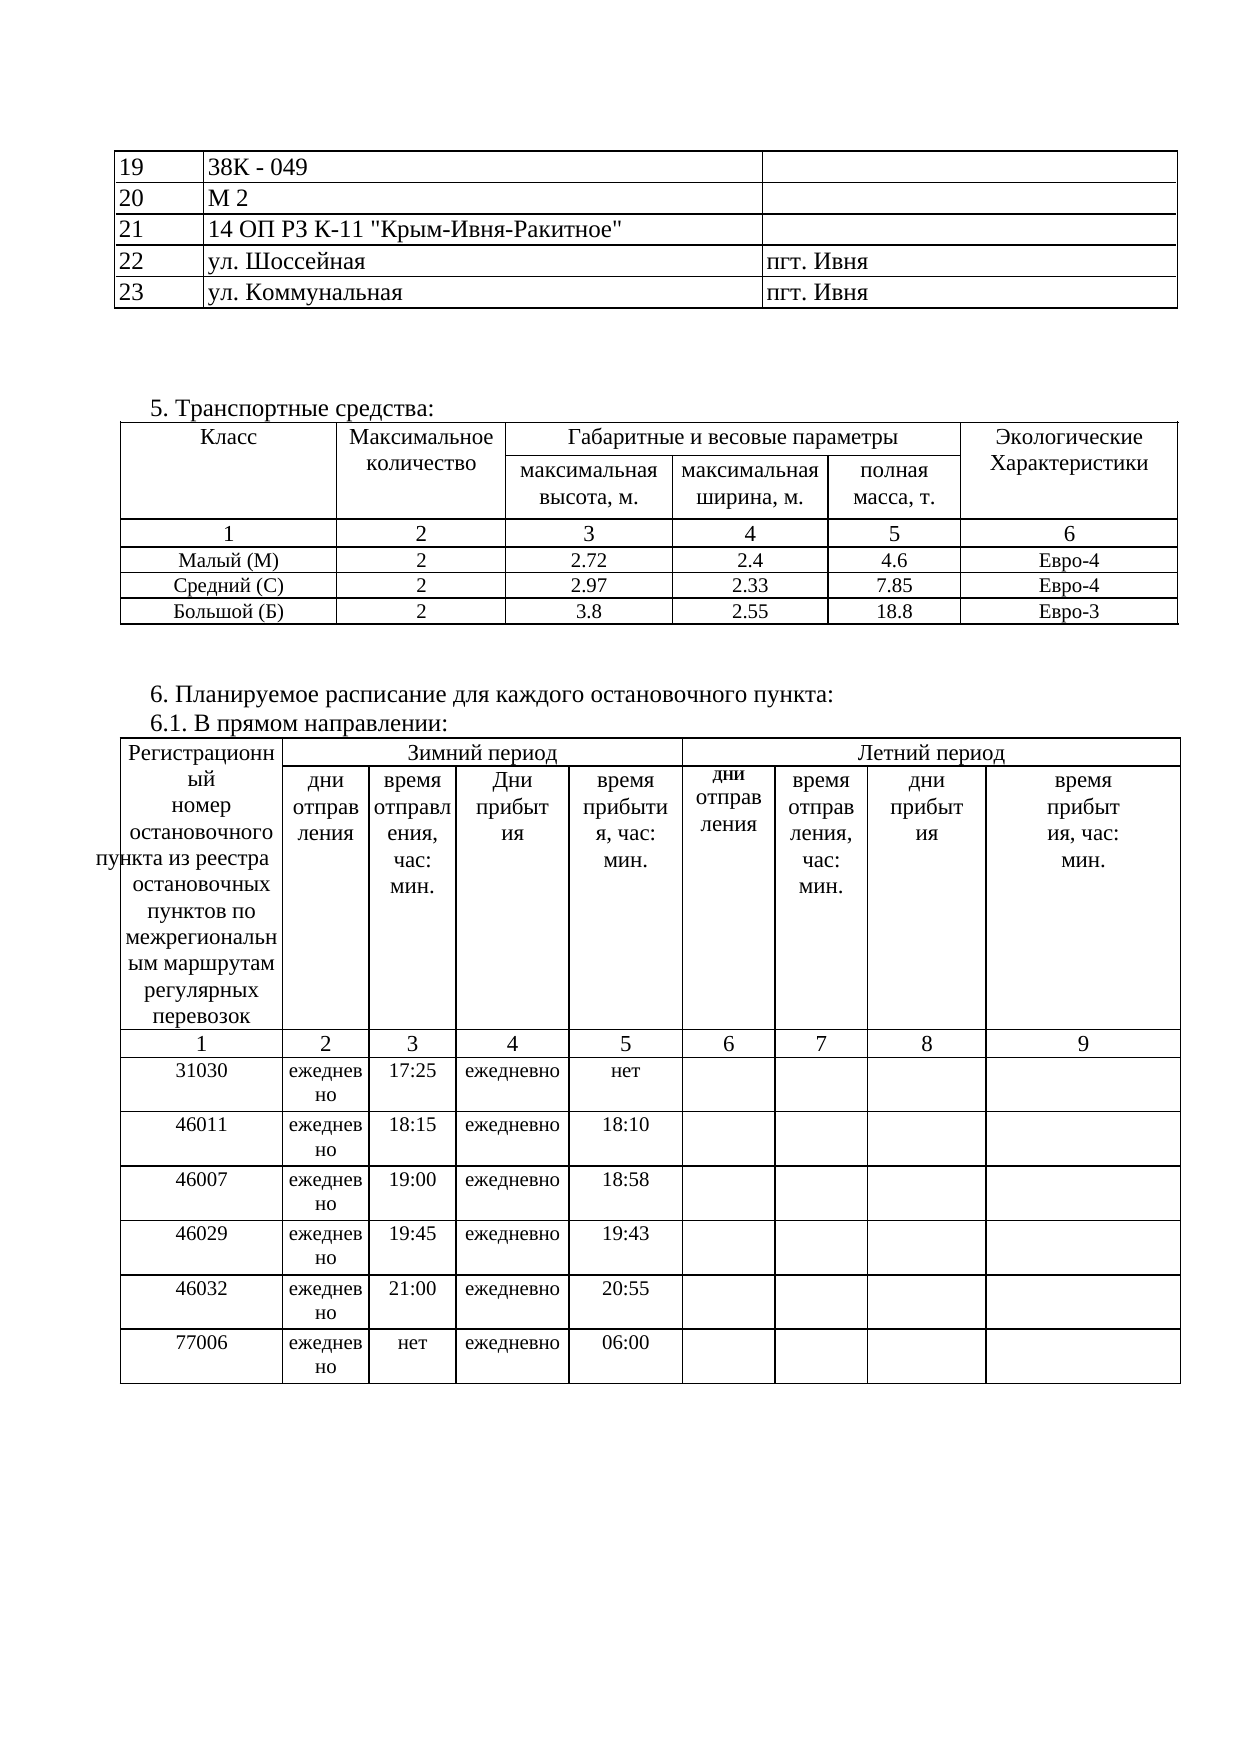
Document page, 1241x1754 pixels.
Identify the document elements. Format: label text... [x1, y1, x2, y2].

table_cell нет [570, 1058, 682, 1111]
table_cell ежедневно [283, 1058, 368, 1111]
table_cell 4.6 [829, 548, 960, 572]
table_cell 1 [121, 520, 336, 546]
table_cell ежедневно [457, 1167, 568, 1219]
table_cell 46032 [121, 1276, 282, 1328]
table_cell 22 [115, 245, 203, 276]
table_cell 4 [457, 1030, 568, 1056]
table_cell [683, 1058, 774, 1111]
table_cell 1 [121, 1030, 282, 1056]
table_cell [776, 1167, 867, 1219]
table_cell Большой (Б) [121, 599, 336, 623]
table_cell 19:00 [370, 1167, 455, 1219]
table_cell 21:00 [370, 1276, 455, 1328]
table_cell [776, 1330, 867, 1383]
table_cell 06:00 [570, 1330, 682, 1383]
table_cell пгт. Ивня [763, 244, 1177, 276]
table_header Габаритные и весовые параметры [506, 423, 960, 455]
table_cell 3.8 [506, 599, 672, 623]
table_cell 9 [987, 1030, 1180, 1056]
table_header Максимальное количество [337, 423, 505, 518]
table_cell [987, 1276, 1180, 1328]
table_cell ежедневно [283, 1276, 368, 1328]
table_cell [683, 1221, 774, 1274]
text 5. Транспортные средства: [150, 393, 1090, 421]
table_cell 2 [337, 599, 505, 623]
table_cell ежедневно [457, 1330, 568, 1383]
table_cell Евро-3 [961, 599, 1177, 623]
table_cell 20:55 [570, 1276, 682, 1328]
table_cell Дни прибыт ия [457, 767, 568, 1028]
table_cell ежедневно [283, 1167, 368, 1219]
table_cell [987, 1167, 1180, 1219]
table_cell 23 [115, 277, 203, 307]
table_cell [763, 181, 1177, 213]
table_cell 2 [337, 520, 505, 546]
table_cell [683, 1330, 774, 1383]
table_header Летний период [683, 739, 1180, 765]
table_cell 2.72 [506, 548, 672, 572]
table_cell 2 [337, 548, 505, 572]
table_cell 14 ОП РЗ К-11 "Крым-Ивня-Ракитное" [204, 215, 762, 244]
table_cell 20 [115, 183, 203, 213]
table_header Зимний период [283, 739, 682, 765]
table_cell ДНИ отправ ления [683, 767, 774, 1028]
table_cell 3 [370, 1030, 455, 1056]
table_cell [763, 213, 1177, 244]
table_cell пгт. Ивня [763, 276, 1177, 307]
table_cell 18:15 [370, 1112, 455, 1165]
table_cell [868, 1112, 985, 1165]
table_cell 7.85 [829, 573, 960, 597]
table_cell ежедневно [457, 1058, 568, 1111]
table_cell ул. Коммунальная [204, 277, 762, 307]
table_cell 2 [337, 573, 505, 597]
table_cell [987, 1330, 1180, 1383]
table_header Регистрационный номер остановочного пункта из реестра остановочных пунктов по межрегиональным маршрутам регулярных перевозок [121, 739, 282, 1028]
table_header Экологические Характеристики [961, 423, 1177, 518]
table_cell 77006 [121, 1330, 282, 1383]
text 6.1. В прямом направлении: [150, 708, 1090, 737]
table_cell 2 [283, 1030, 368, 1056]
table_cell [868, 1276, 985, 1328]
table_cell [683, 1276, 774, 1328]
table_cell 8 [868, 1030, 985, 1056]
table_cell 19:43 [570, 1221, 682, 1274]
table_cell 5 [829, 520, 960, 546]
table_cell 19:45 [370, 1221, 455, 1274]
table_cell максимальная высота, м. [506, 456, 672, 518]
table_cell [868, 1221, 985, 1274]
table_cell 46029 [121, 1221, 282, 1274]
table_cell [776, 1221, 867, 1274]
table_cell ежедневно [457, 1276, 568, 1328]
table_cell время отправ ления, час: мин. [776, 767, 867, 1028]
table_cell [683, 1167, 774, 1219]
table_cell ежедневно [283, 1112, 368, 1165]
table_cell ул. Шоссейная [204, 246, 762, 276]
table_cell дни прибыт ия [868, 767, 985, 1028]
table_cell М 2 [204, 183, 762, 213]
table_cell ежедневно [283, 1221, 368, 1274]
table_cell 2.33 [673, 573, 827, 597]
table_cell 21 [115, 214, 203, 244]
table_cell 5 [570, 1030, 682, 1056]
table_header Класс [121, 423, 336, 518]
table_cell 19 [115, 152, 203, 181]
table_cell [987, 1221, 1180, 1274]
table_cell Средний (С) [121, 573, 336, 597]
table_cell 2.4 [673, 548, 827, 572]
table_cell 7 [776, 1030, 867, 1056]
table_cell 17:25 [370, 1058, 455, 1111]
table_cell 2.97 [506, 573, 672, 597]
table_cell [868, 1167, 985, 1219]
table_cell 31030 [121, 1058, 282, 1111]
table_cell 18.8 [829, 599, 960, 623]
table_cell ежедневно [457, 1112, 568, 1165]
table_cell [987, 1058, 1180, 1111]
table_cell [683, 1112, 774, 1165]
table_cell время отправл ения, час: мин. [370, 767, 455, 1028]
table_cell 18:58 [570, 1167, 682, 1219]
table_cell Евро-4 [961, 548, 1177, 572]
table_cell время прибыт ия, час: мин. [987, 767, 1180, 1028]
table_cell Евро-4 [961, 573, 1177, 597]
table_cell 46011 [121, 1112, 282, 1165]
table_cell 46007 [121, 1167, 282, 1219]
table_cell 18:10 [570, 1112, 682, 1165]
table_cell [776, 1112, 867, 1165]
table_cell 38К - 049 [204, 152, 762, 181]
table_cell максимальная ширина, м. [673, 456, 827, 518]
table_cell 4 [673, 520, 827, 546]
table_cell 6 [961, 520, 1177, 546]
table_cell время прибыти я, час: мин. [570, 767, 682, 1028]
table_cell [763, 152, 1177, 181]
table_cell 3 [506, 520, 672, 546]
table_cell [868, 1058, 985, 1111]
table_cell ежедневно [457, 1221, 568, 1274]
table_cell нет [370, 1330, 455, 1383]
table_cell дни отправ ления [283, 767, 368, 1028]
table_cell полная масса, т. [829, 456, 960, 518]
table_cell [776, 1058, 867, 1111]
table_cell 2.55 [673, 599, 827, 623]
table_cell 6 [683, 1030, 774, 1056]
table_cell [987, 1112, 1180, 1165]
table_cell [868, 1330, 985, 1383]
table_cell [776, 1276, 867, 1328]
table_cell ежедневно [283, 1330, 368, 1383]
table_cell Малый (М) [121, 548, 336, 572]
text 6. Планируемое расписание для каждого остановочного пункта: [150, 679, 1090, 708]
